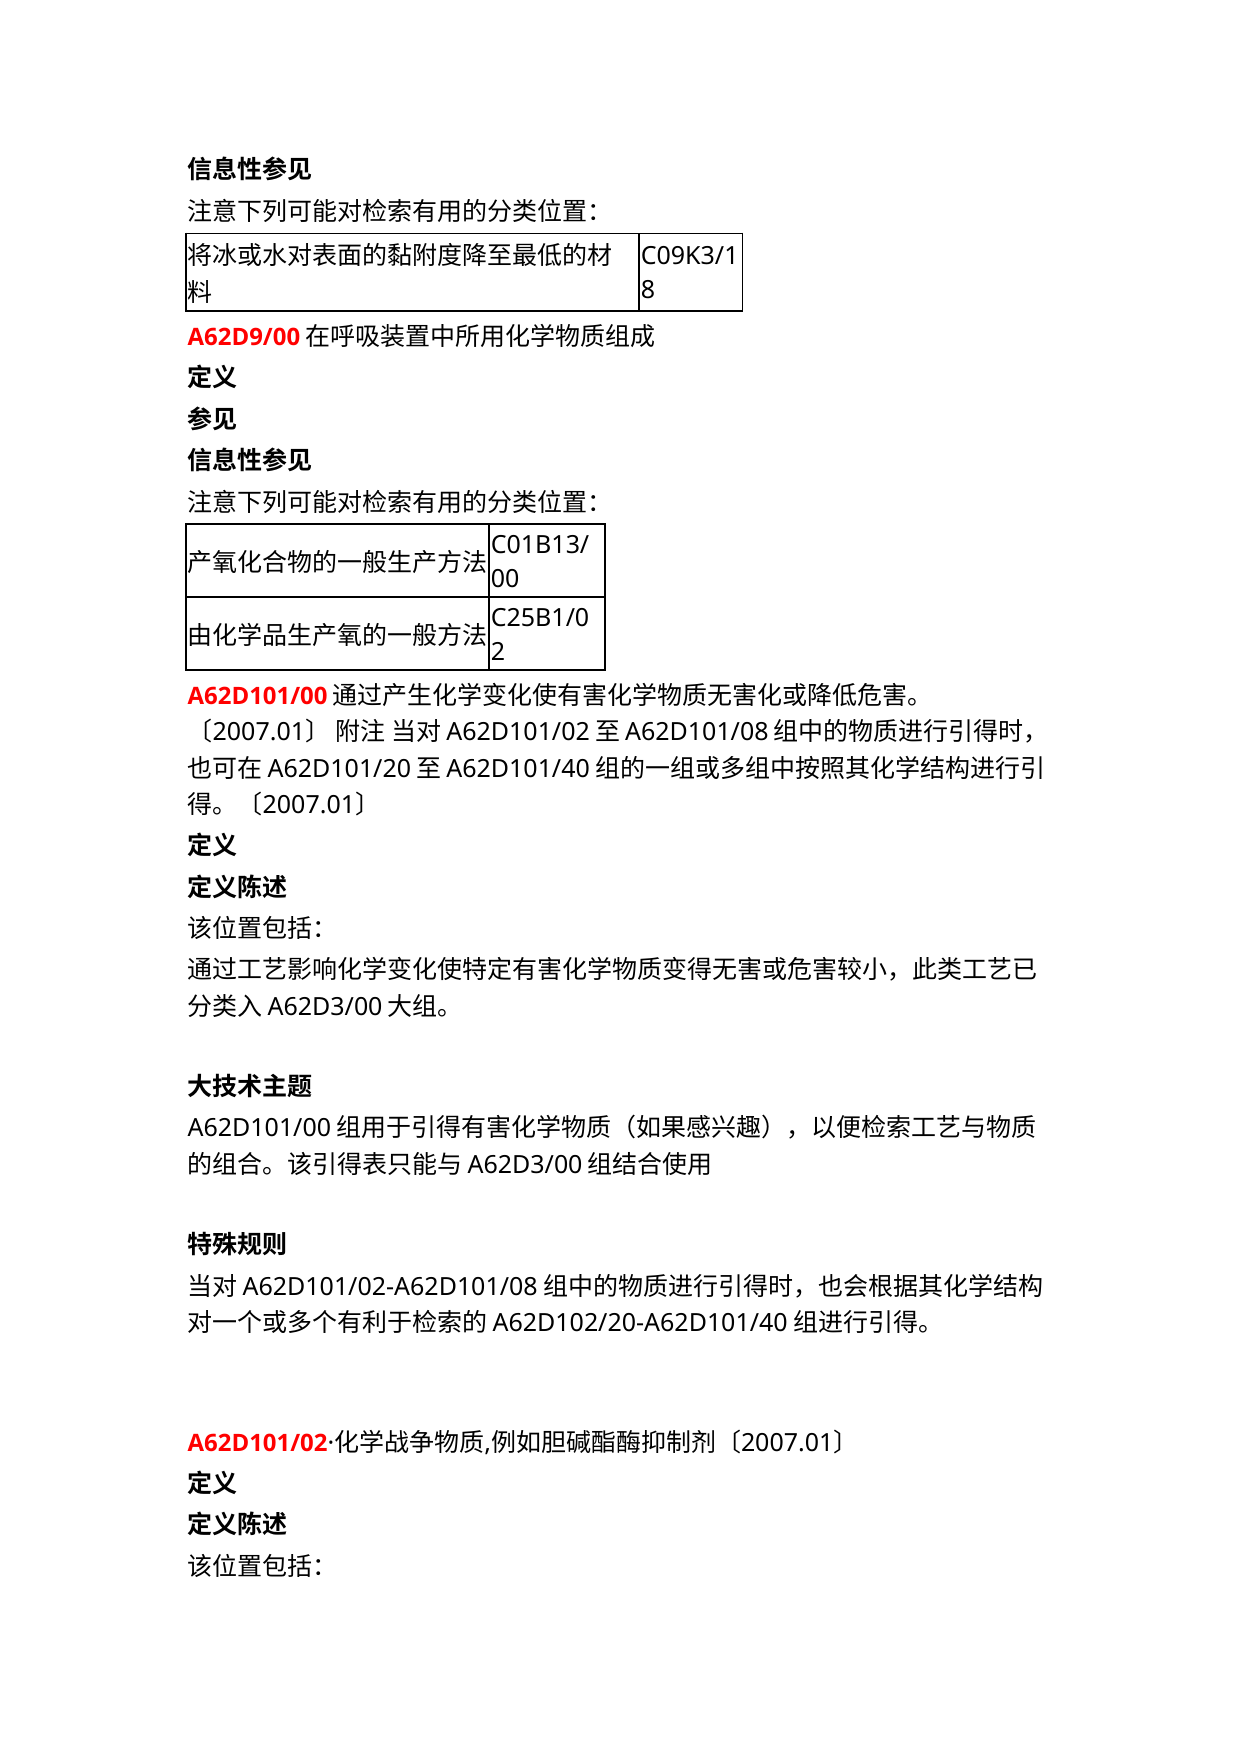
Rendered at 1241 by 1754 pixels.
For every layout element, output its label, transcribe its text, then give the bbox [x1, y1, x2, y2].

text A62D101/00通过产生化学变化使有害化学物质无害化或降低危害。〔2007.01〕 附注 当对A62D101/02至A62D101/08组中的物质进行引得时，也可在A62D101/20至A62D101/40组的一组或多组中按照其化学结构进行引得。〔2007.01〕 [187, 676, 1053, 821]
text 当对A62D101/02-A62D101/08组中的物质进行引得时，也会根据其化学结构对一个或多个有利于检索的A62D102/20-A62D101/40组进行引得。 [187, 1266, 1053, 1338]
table_cell C25B1/02 [490, 598, 604, 669]
text 大技术主题 [187, 1067, 1053, 1103]
text 参见 [187, 399, 1053, 436]
text 注意下列可能对检索有用的分类位置： [187, 191, 1053, 228]
text 特殊规则 [187, 1225, 1053, 1261]
text 定义 [187, 358, 1053, 394]
table_header 将冰或水对表面的黏附度降至最低的材料 [187, 234, 638, 310]
text 定义 [187, 1463, 1053, 1499]
table_header C09K3/18 [640, 234, 742, 310]
text 注意下列可能对检索有用的分类位置： [187, 482, 1053, 518]
table_cell 由化学品生产氧的一般方法 [187, 598, 488, 669]
text A62D101/00组用于引得有害化学物质（如果感兴趣），以便检索工艺与物质的组合。该引得表只能与A62D3/00组结合使用 [187, 1108, 1053, 1180]
text 该位置包括： [187, 908, 1053, 945]
text 通过工艺影响化学变化使特定有害化学物质变得无害或危害较小，此类工艺已分类入A62D3/00大组。 [187, 950, 1053, 1022]
text 信息性参见 [187, 150, 1053, 186]
table_header C01B13/00 [490, 525, 604, 596]
table_header 产氧化合物的一般生产方法 [187, 525, 488, 596]
text A62D9/00在呼吸装置中所用化学物质组成 [187, 317, 1053, 353]
text 定义陈述 [187, 867, 1053, 903]
text 信息性参见 [187, 441, 1053, 477]
text 定义 [187, 826, 1053, 862]
text A62D101/02·化学战争物质,例如胆碱酯酶抑制剂〔2007.01〕 [187, 1422, 1053, 1458]
text 该位置包括： [187, 1546, 1053, 1582]
text 定义陈述 [187, 1505, 1053, 1541]
